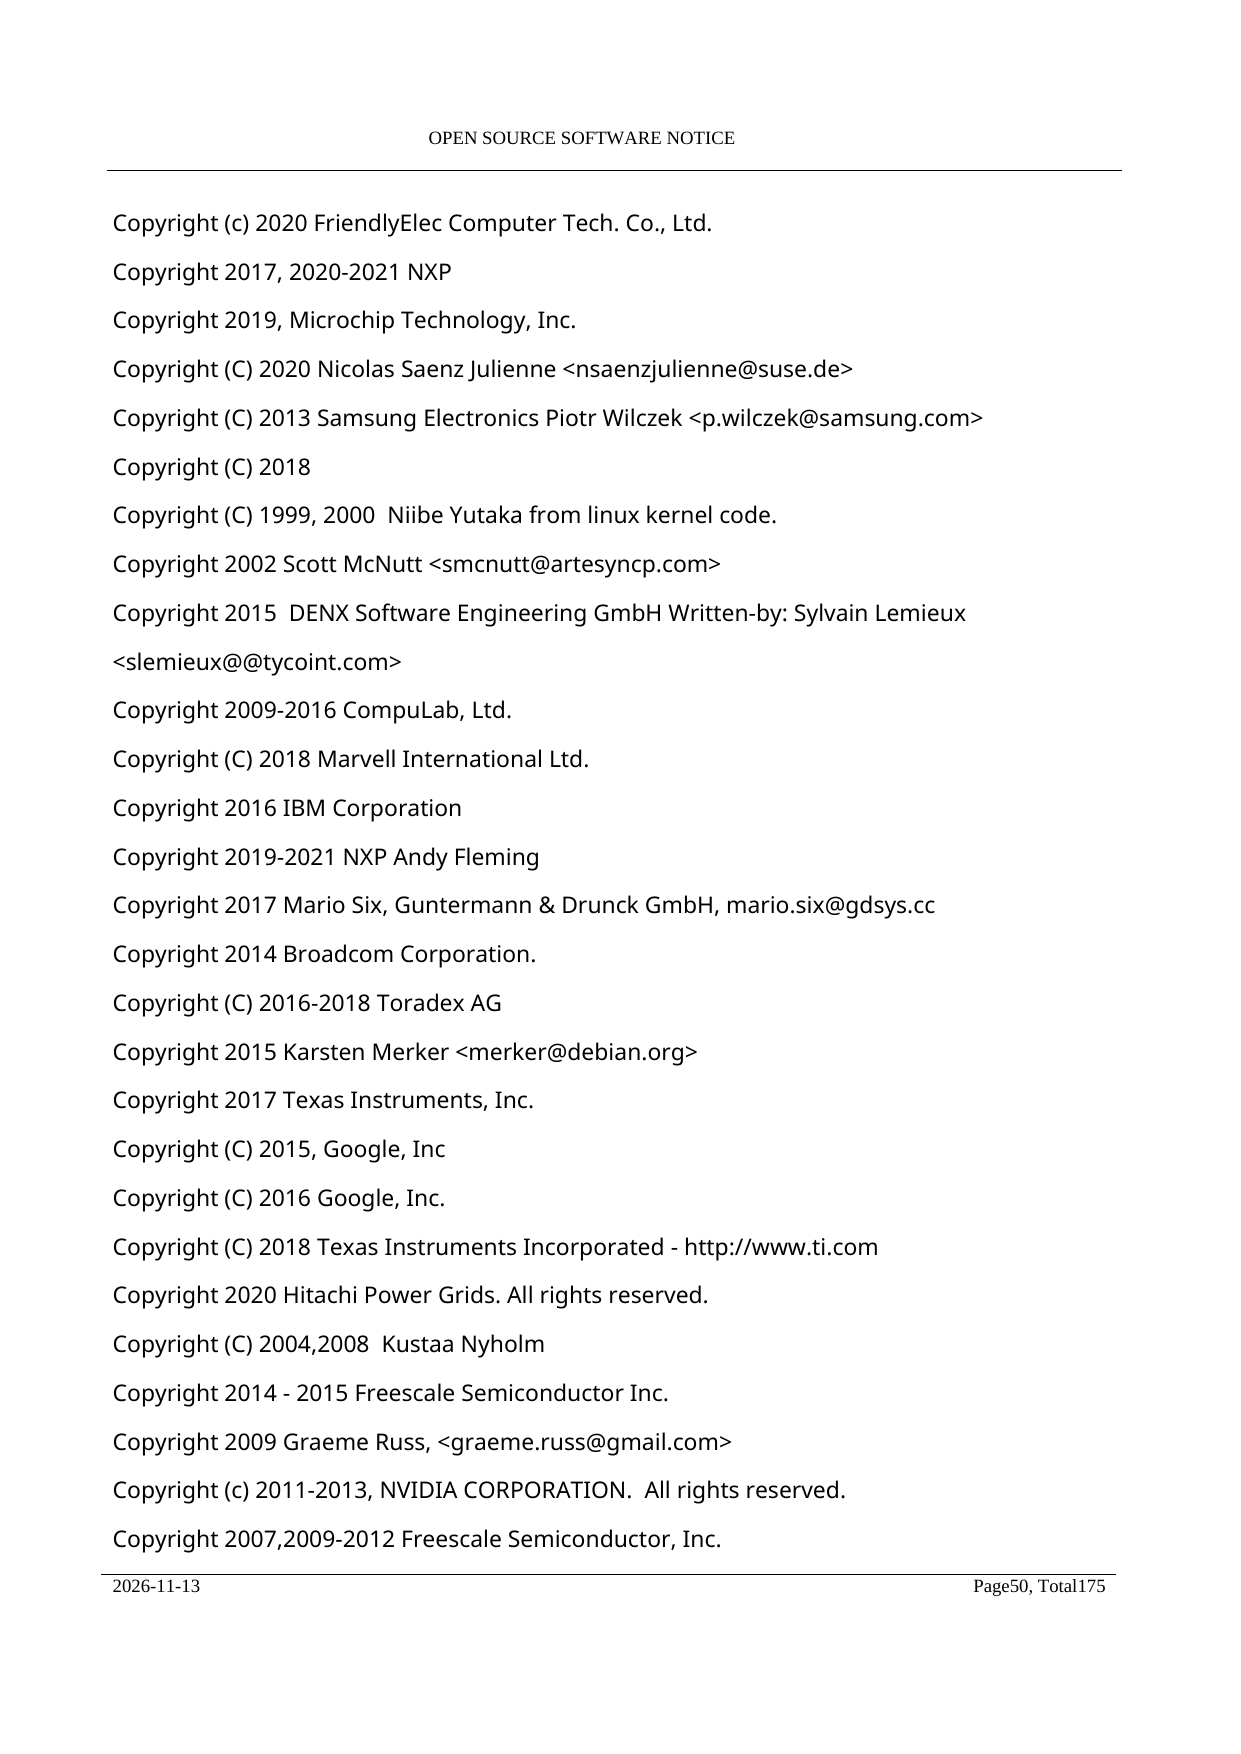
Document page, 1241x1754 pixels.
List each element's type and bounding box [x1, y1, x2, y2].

text [112, 206, 1128, 1555]
